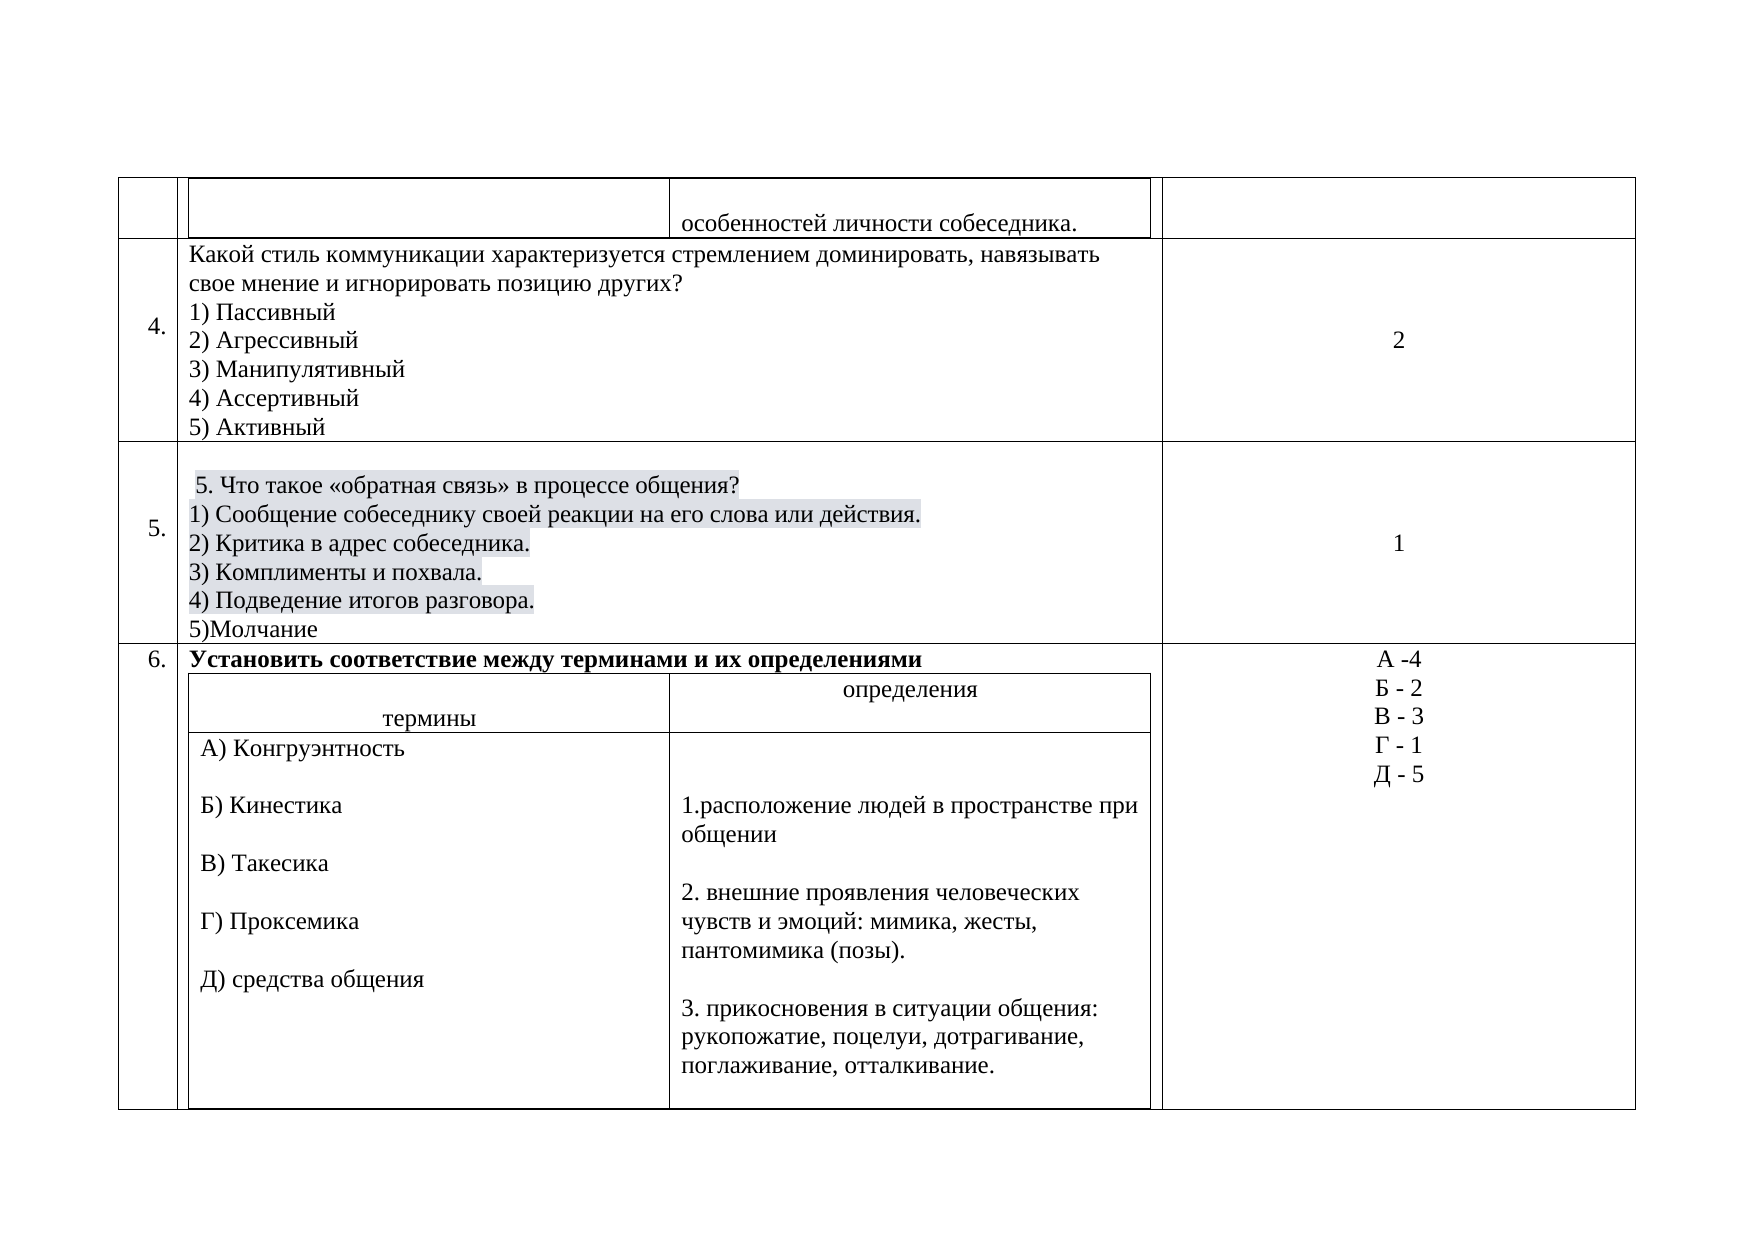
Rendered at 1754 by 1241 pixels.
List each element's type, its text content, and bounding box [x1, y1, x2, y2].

table_cell 1 [1163, 442, 1635, 643]
table_cell [119, 178, 177, 238]
table_cell [119, 442, 177, 643]
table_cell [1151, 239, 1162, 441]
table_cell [189, 179, 669, 237]
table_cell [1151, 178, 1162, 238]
table_cell 5. Что такое «обратная связь» в процессе общения? 1) Сообщение собеседнику своей реакции на его слова или действия. 2) Критика в адрес собеседника. 3) Комплименты и похвала. 4) Подведение итогов разговора. 5)Молчание [178, 442, 1162, 643]
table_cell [670, 179, 1150, 237]
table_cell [1163, 178, 1635, 238]
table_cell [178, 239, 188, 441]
table_cell [119, 239, 177, 441]
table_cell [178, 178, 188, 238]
table_cell [119, 644, 177, 1109]
table_cell 2 [1163, 239, 1635, 441]
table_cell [1163, 644, 1635, 1109]
table_cell Установить соответствие между терминами и их определениями [178, 644, 1162, 1109]
